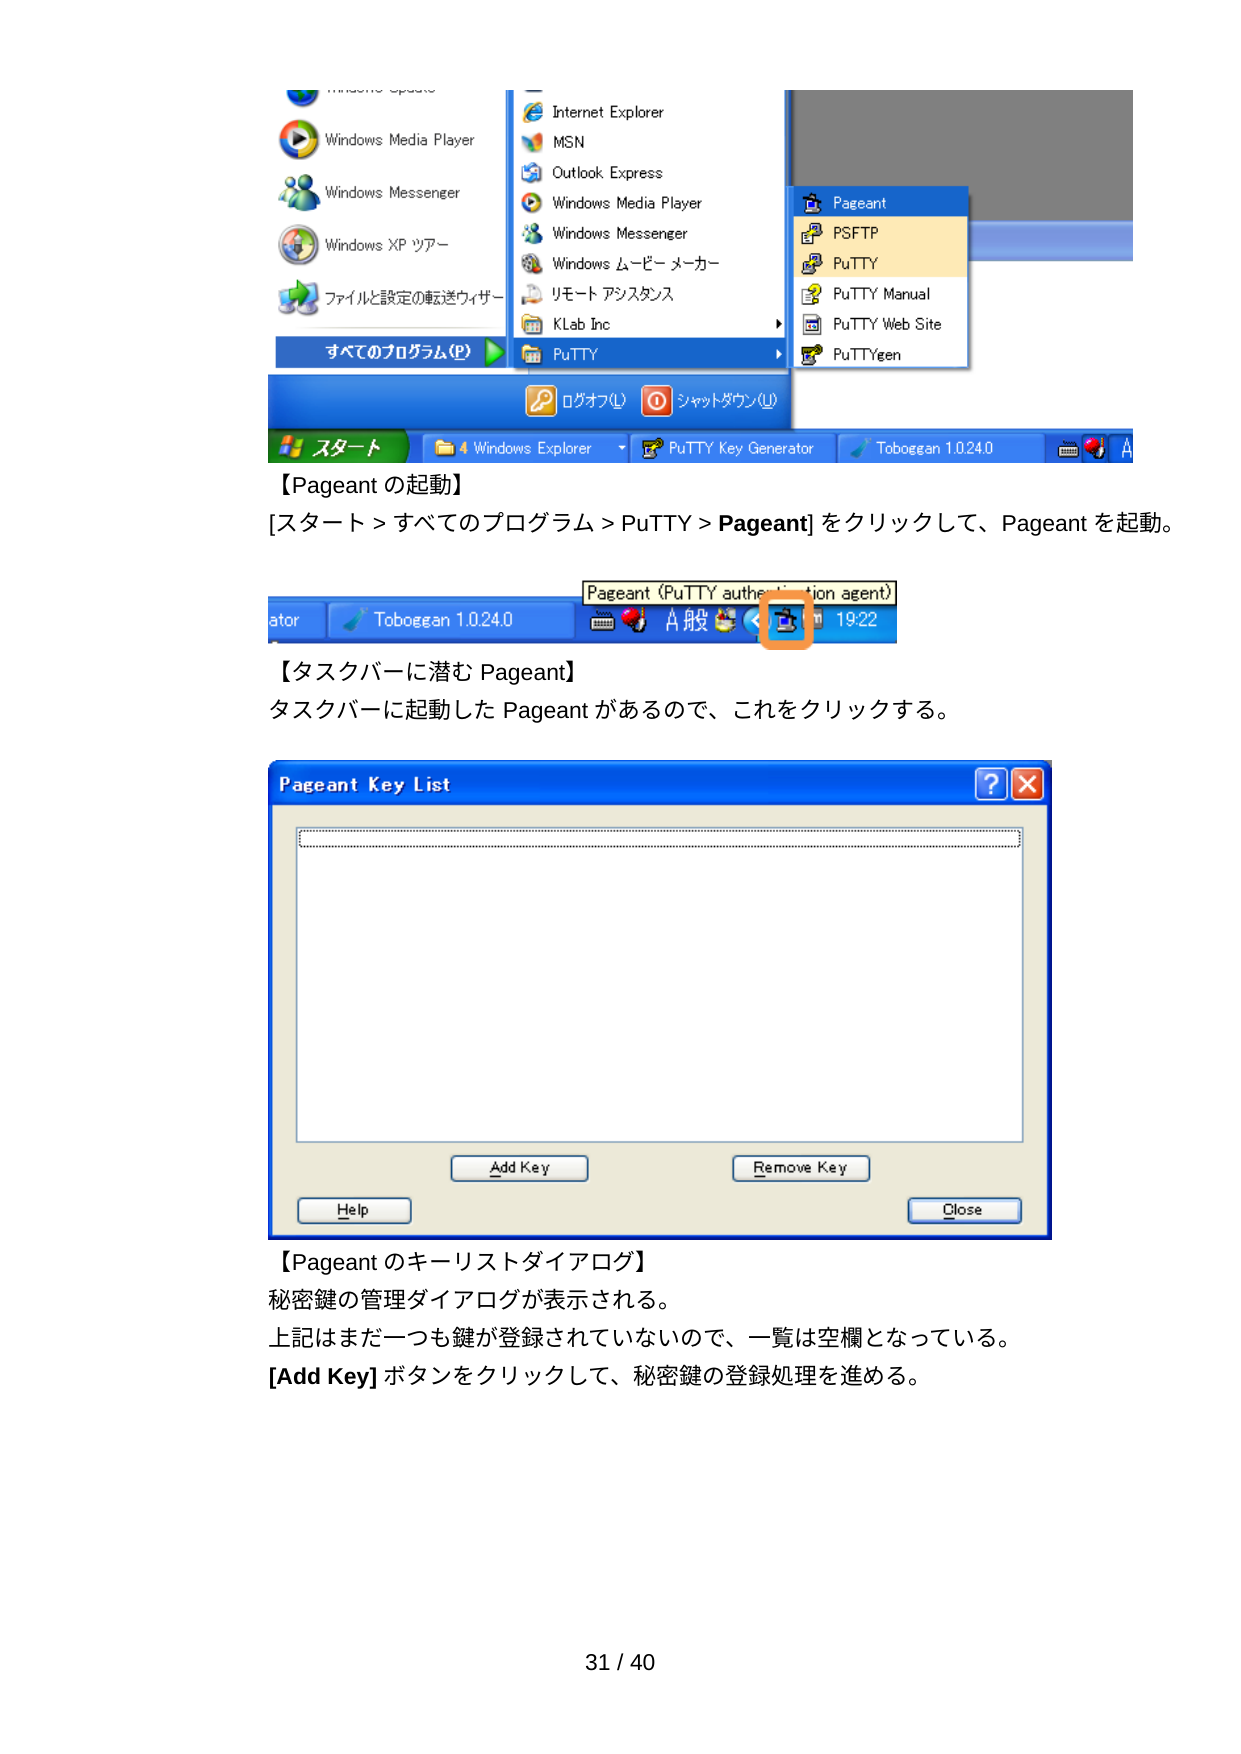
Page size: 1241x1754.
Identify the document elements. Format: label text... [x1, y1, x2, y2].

picture [268, 90, 1133, 463]
text 上記はまだ一つも鍵が登録されていないので、一覧は空欄となっている。 [269, 1320, 1196, 1353]
text 【Pageant の起動】 [194, 467, 1196, 500]
text 秘密鍵の管理ダイアログが表示される。 [269, 1282, 1196, 1315]
text タスクバーに起動した Pageant があるので、これをクリックする。 [194, 692, 1196, 725]
text 【タスクバーに潜む Pageant】 [194, 654, 1196, 687]
picture [268, 760, 1052, 1240]
picture [268, 573, 897, 650]
text [Add Key] ボタンをクリックして、秘密鍵の登録処理を進める。 [194, 1358, 1196, 1391]
text 【Pageant のキーリストダイアログ】 [194, 1244, 1196, 1277]
text [スタート > すべてのプログラム > PuTTY > Pageant] をクリックして、Pageant を起動。 [194, 505, 1196, 538]
